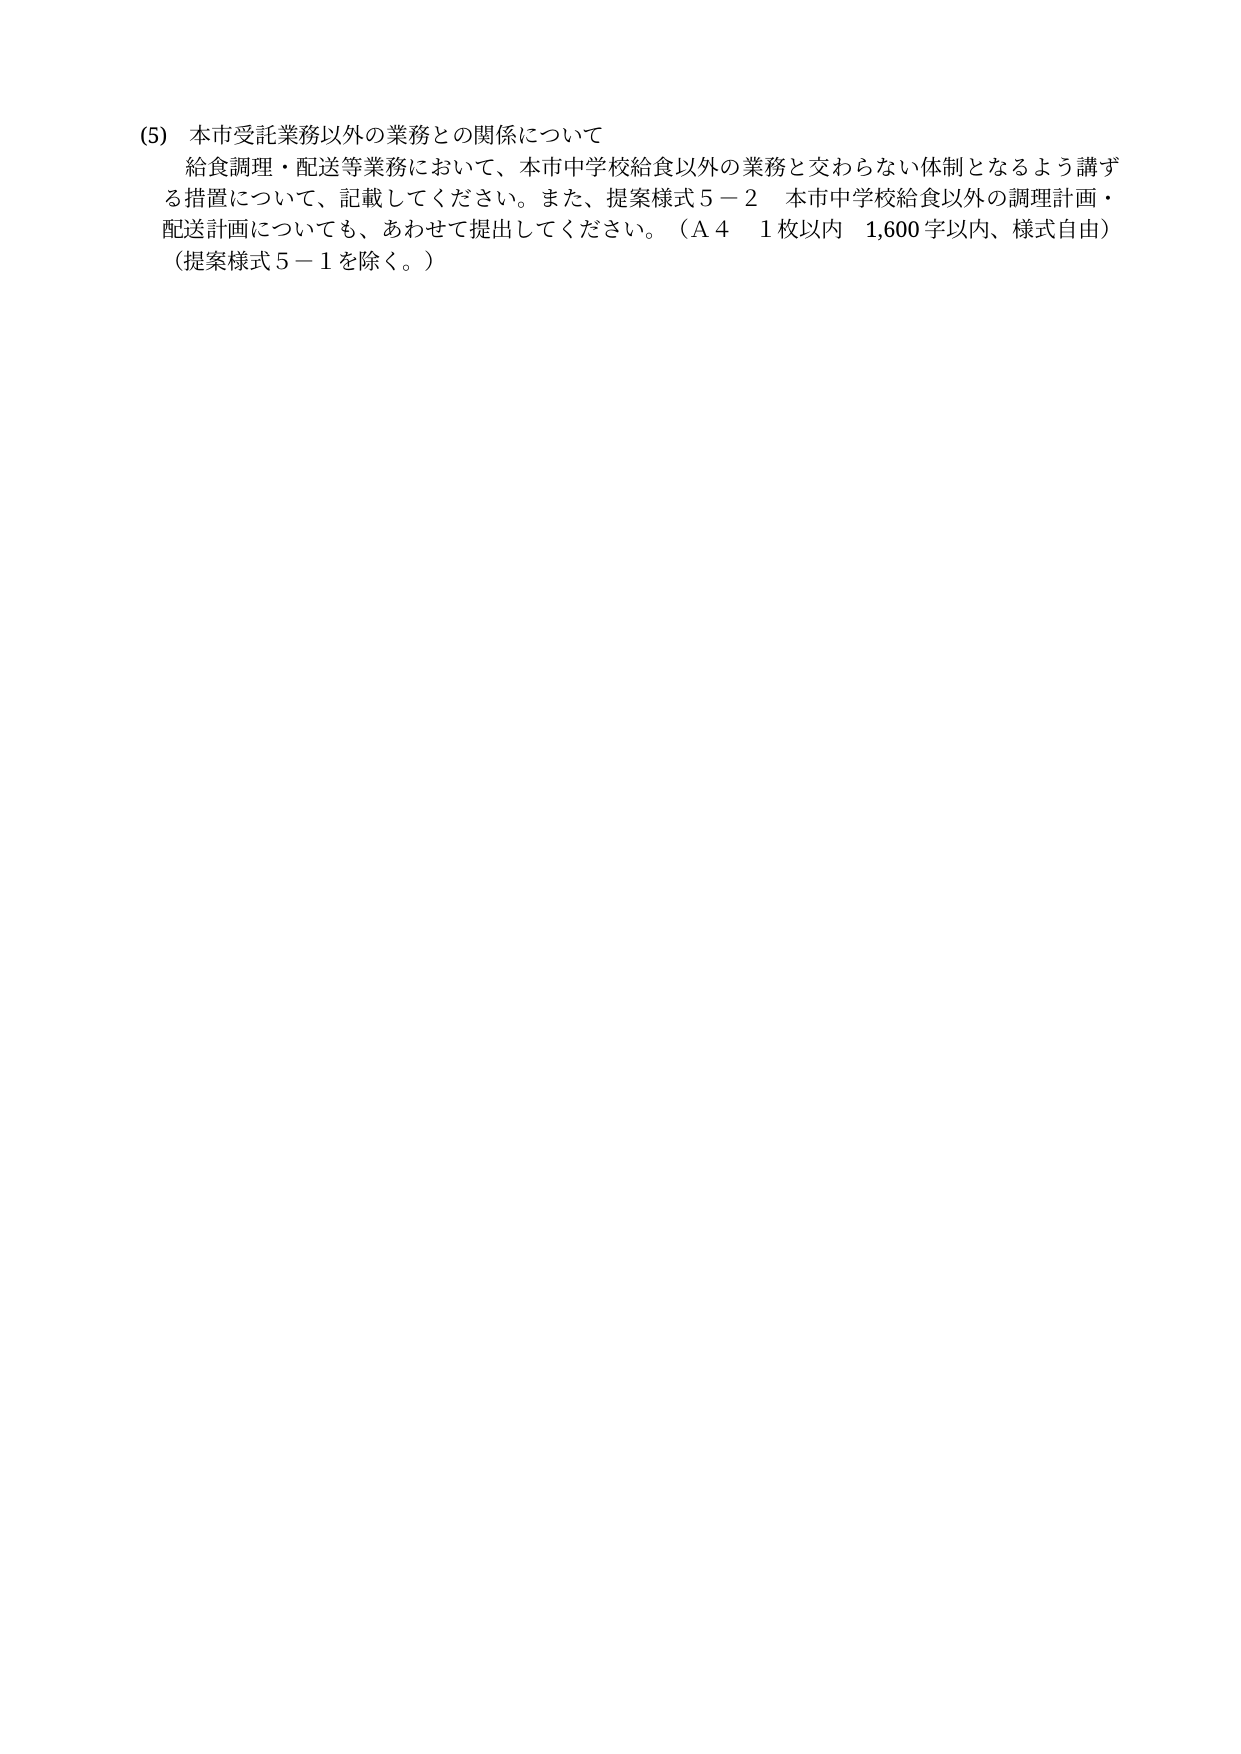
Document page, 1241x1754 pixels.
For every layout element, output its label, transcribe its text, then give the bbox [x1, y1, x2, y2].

text (5) 本市受託業務以外の業務との関係について [118, 118, 1122, 150]
text 給食調理・配送等業務において、本市中学校給食以外の業務と交わらない体制となるよう講ずる措置について、記載してください。また、提案様式５－２ 本市中学校給食以外の調理計画・配送計画についても、あわせて提出してください。（Ａ４ １枚以内 1,600字以内、様式自由）（提案様式５－１を除く。） [118, 150, 1122, 276]
